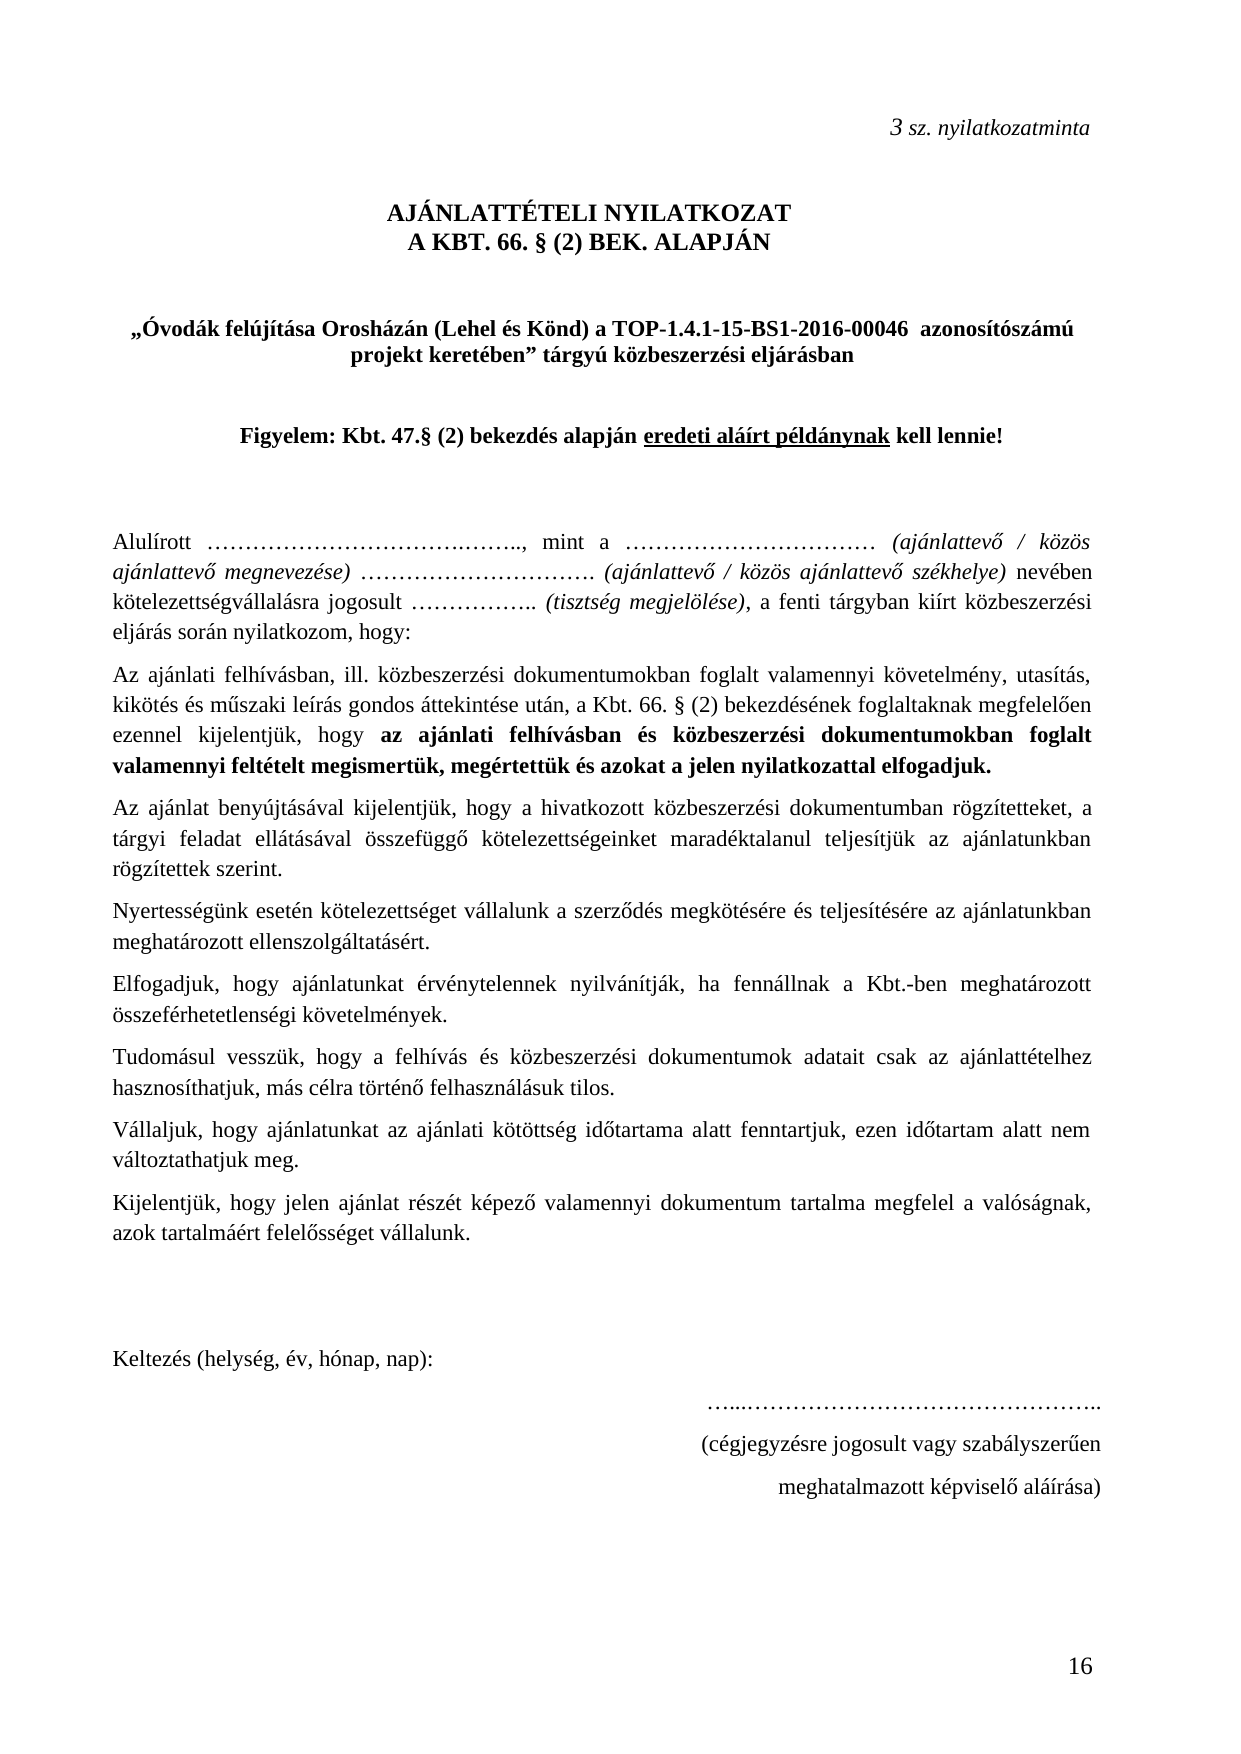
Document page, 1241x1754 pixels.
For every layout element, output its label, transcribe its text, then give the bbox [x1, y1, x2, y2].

list AJÁNLATTÉTELI NYILATKOZAT [112, 198, 1066, 227]
list Alulírott …………………………….…….., mint a …………………………… (ajánlattevő / közös ajánlattevő megnevezése) …………………………. (ajánlattevő / közös ajánlattevő székhelye) nevében kötelezettségvállalásra jogosult …………….. (tisztség megjelölése), a fenti tárgyban kiírt közbeszerzési eljárás során nyilatkozom, hogy: [112, 528, 1092, 645]
text …...……………………………………….. [142, 1388, 1101, 1414]
list Vállaljuk, hogy ajánlatunkat az ajánlati kötöttség időtartama alatt fenntartjuk, ezen időtartam alatt nem változtathatjuk meg. [112, 1116, 1093, 1173]
list Tudomásul vesszük, hogy a felhívás és közbeszerzési dokumentumok adatait csak az ajánlattételhez hasznosíthatjuk, más célra történő felhasználásuk tilos. [112, 1043, 1093, 1100]
list Kijelentjük, hogy jelen ajánlat részét képező valamennyi dokumentum tartalma megfelel a valóságnak, azok tartalmáért felelősséget vállalunk. [112, 1189, 1093, 1246]
list Elfogadjuk, hogy ajánlatunkat érvénytelennek nyilvánítják, ha fennállnak a Kbt.-ben meghatározott összeférhetetlenségi követelmények. [112, 971, 1093, 1027]
text 3 sz. nyilatkozatminta [225, 112, 1092, 141]
text „Óvodák felújítása Orosházán (Lehel és Könd) a TOP-1.4.1-15-BS1-2016-00046 azonosítószámú projekt keretében” tárgyú közbeszerzési eljárásban [112, 315, 1092, 367]
list Az ajánlat benyújtásával kijelentjük, hogy a hivatkozott közbeszerzési dokumentumban rögzítetteket, a tárgyi feladat ellátásával összefüggő kötelezettségeinket maradéktalanul teljesítjük az ajánlatunkban rögzítettek szerint. [112, 794, 1093, 881]
list a Kbt. 66. § (2) bek. alapján [112, 227, 1066, 256]
text Figyelem: Kbt. 47.§ (2) bekezdés alapján eredeti aláírt példánynak kell lennie! [142, 423, 1101, 449]
list Az ajánlati felhívásban, ill. közbeszerzési dokumentumokban foglalt valamennyi követelmény, utasítás, kikötés és műszaki leírás gondos áttekintése után, a Kbt. 66. § (2) bekezdésének foglaltaknak megfelelően ezennel kijelentjük, hogy az ajánlati felhívásban és közbeszerzési dokumentumokban foglalt valamennyi feltételt megismertük, megértettük és azokat a jelen nyilatkozattal elfogadjuk. [112, 661, 1093, 778]
text Keltezés (helység, év, hónap, nap): [112, 1345, 1092, 1371]
text meghatalmazott képviselő aláírása) [142, 1473, 1101, 1499]
list Nyertességünk esetén kötelezettséget vállalunk a szerződés megkötésére és teljesítésére az ajánlatunkban meghatározott ellenszolgáltatásért. [112, 898, 1093, 954]
text (cégjegyzésre jogosult vagy szabályszerűen [142, 1430, 1101, 1457]
